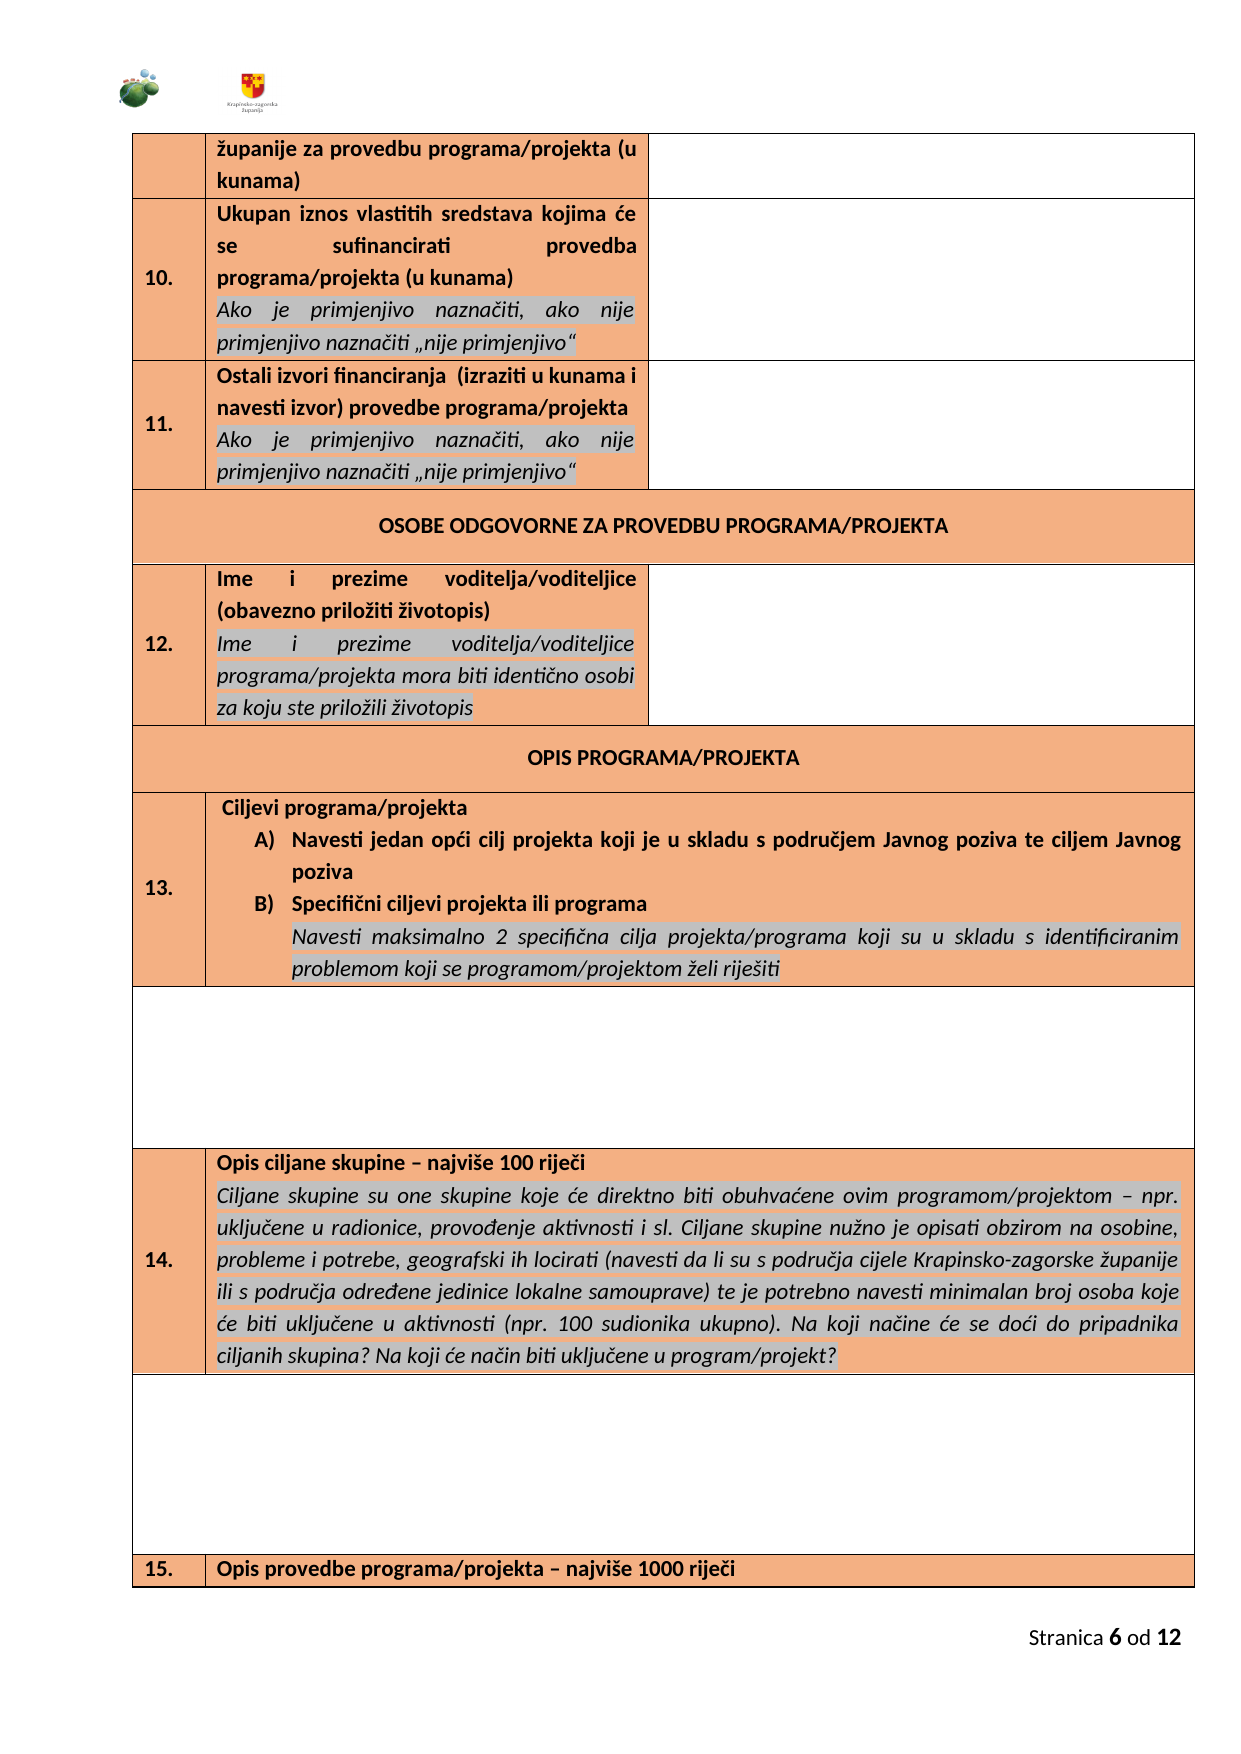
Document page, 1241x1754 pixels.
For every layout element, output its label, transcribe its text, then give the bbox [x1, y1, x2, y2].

table_cell 10. [133, 199, 205, 360]
table_cell [649, 134, 1194, 198]
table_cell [206, 1555, 1194, 1586]
table_cell [649, 565, 1194, 725]
table_cell Opis ciljane skupine – najviše 100 riječi Ciljane skupine su one skupine koje će direktno biti obuhvaćene ovim programom/projektom – npr. uključene u radionice, provođenje aktivnosti i sl. Ciljane skupine nužno je opisati obzirom na osobine, probleme i potrebe, geografski ih locirati (navesti da li su s područja cijele Krapinsko-zagorske županije ili s područja određene jedinice lokalne samouprave) te je potrebno navesti minimalan broj osoba koje će biti uključene u aktivnosti (npr. 100 sudionika ukupno). Na koji načine će se doći do pripadnika ciljanih skupina? Na koji će način biti uključene u program/projekt? [206, 1149, 1194, 1373]
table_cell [206, 134, 648, 198]
table_cell Ime i prezime voditelja/voditeljice (obavezno priložiti životopis) Ime i prezime voditelja/voditeljice programa/projekta mora biti identično osobi za koju ste priložili životopis [206, 565, 648, 725]
table_cell 13. [133, 793, 205, 986]
table_cell [133, 1375, 1194, 1553]
table_cell OSOBE ODGOVORNE ZA PROVEDBU PROGRAMA/PROJEKTA [133, 490, 1194, 563]
table_cell 15. [133, 1555, 205, 1586]
picture [218, 67, 286, 115]
table_cell [649, 361, 1194, 489]
table_cell OPIS PROGRAMA/PROJEKTA [133, 726, 1194, 792]
table_cell Ostali izvori financiranja (izraziti u kunama i navesti izvor) provedbe programa/projekta Ako je primjenjivo naznačiti, ako nije primjenjivo naznačiti „nije primjenjivo“ [206, 361, 648, 489]
table_cell [133, 987, 1194, 1147]
table_cell Ukupan iznos vlastitih sredstava kojima će se sufinancirati provedba programa/projekta (u kunama) Ako je primjenjivo naznačiti, ako nije primjenjivo naznačiti „nije primjenjivo“ [206, 199, 648, 360]
table_cell 11. [133, 361, 205, 489]
table_cell 9. [133, 134, 205, 198]
picture [116, 66, 163, 110]
table_cell 14. [133, 1149, 205, 1373]
table_cell Ciljevi programa/projekta Navesti jedan opći cilj projekta koji je u skladu s područjem Javnog poziva te ciljem Javnog poziva Specifični ciljevi projekta ili programa Navesti maksimalno 2 specifična cilja projekta/programa koji su u skladu s identificiranim problemom koji se programom/projektom želi riješiti [206, 793, 1194, 986]
table_cell [649, 199, 1194, 360]
table_cell 12. [133, 565, 205, 725]
